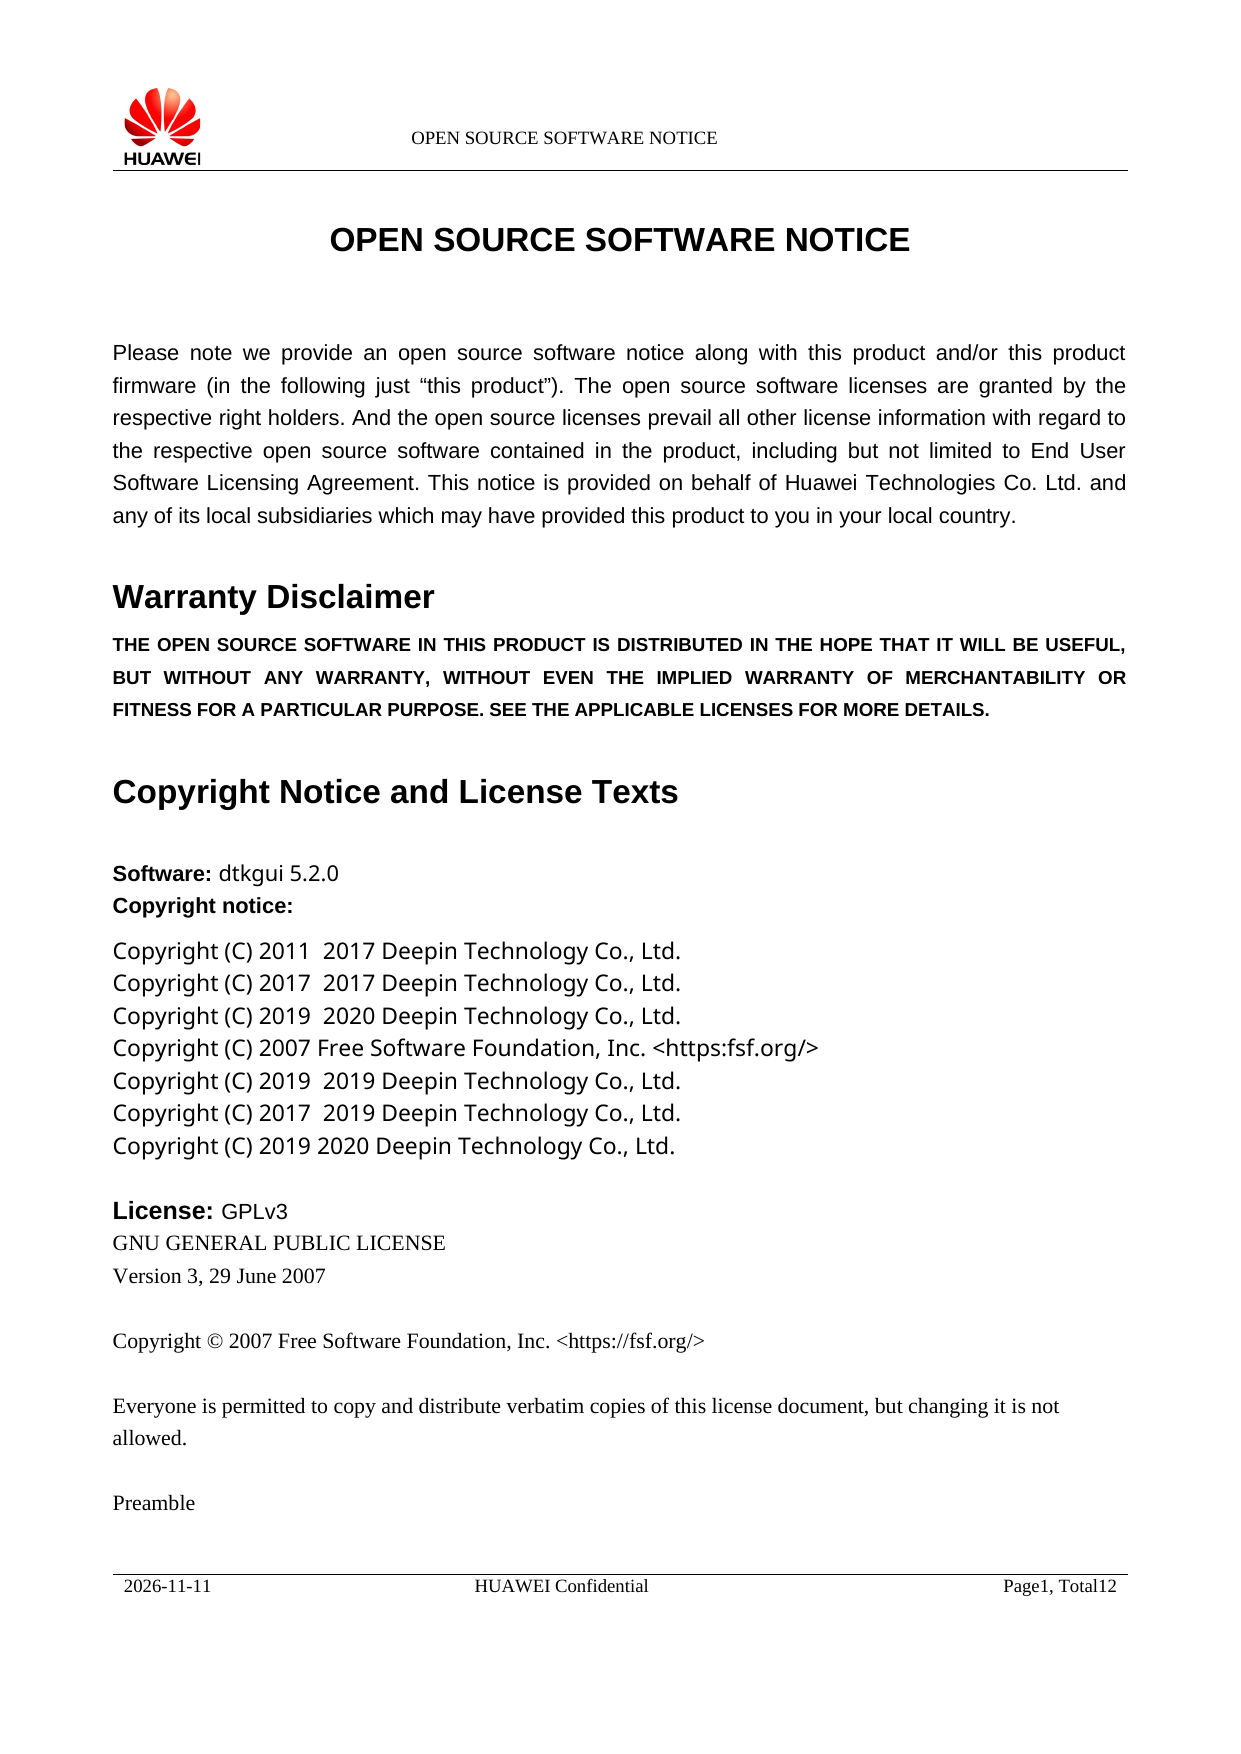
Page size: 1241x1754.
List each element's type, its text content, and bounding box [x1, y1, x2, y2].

text Warranty Disclaimer [112, 564, 1128, 629]
title Software: dtkgui 5.2.0 [112, 856, 1128, 889]
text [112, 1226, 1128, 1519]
text License: GPLv3 [112, 1194, 1128, 1226]
text Please note we provide an open source software notice along with this product and/or this product firmware (in the following just “this product”). The open source software licenses are granted by the respective right holders. And the open source licenses prevail all other license information with regard to the respective open source software contained in the product, including but not limited to End User Software Licensing Agreement. This notice is provided on behalf of Huawei Technologies Co. Ltd. and any of its local subsidiaries which may have provided this product to you in your local country. [112, 336, 1128, 531]
text OPEN SOURCE SOFTWARE NOTICE [112, 206, 1128, 271]
text Copyright (C) 2011 2017 Deepin Technology Co., Ltd. Copyright (C) 2017 2017 Deepin Technology Co., Ltd. Copyright (C) 2019 2020 Deepin Technology Co., Ltd. Copyright (C) 2007 Free Software Foundation, Inc. <https:fsf.org/> Copyright (C) 2019 2019 Deepin Technology Co., Ltd. Copyright (C) 2017 2019 Deepin Technology Co., Ltd. Copyright (C) 2019 2020 Deepin Technology Co., Ltd. [112, 934, 1128, 1194]
text Copyright Notice and License Texts [112, 759, 1128, 824]
picture [124, 88, 201, 165]
text Copyright notice: [112, 889, 1128, 921]
text The open source software in this product is distributed in the hope that it will be useful, but WITHOUT ANY WARRANTY, without even the implied warranty of MERCHANTABILITY or FITNESS FOR A PARTICULAR PURPOSE. See the applicable licenses for more details. [112, 629, 1128, 726]
